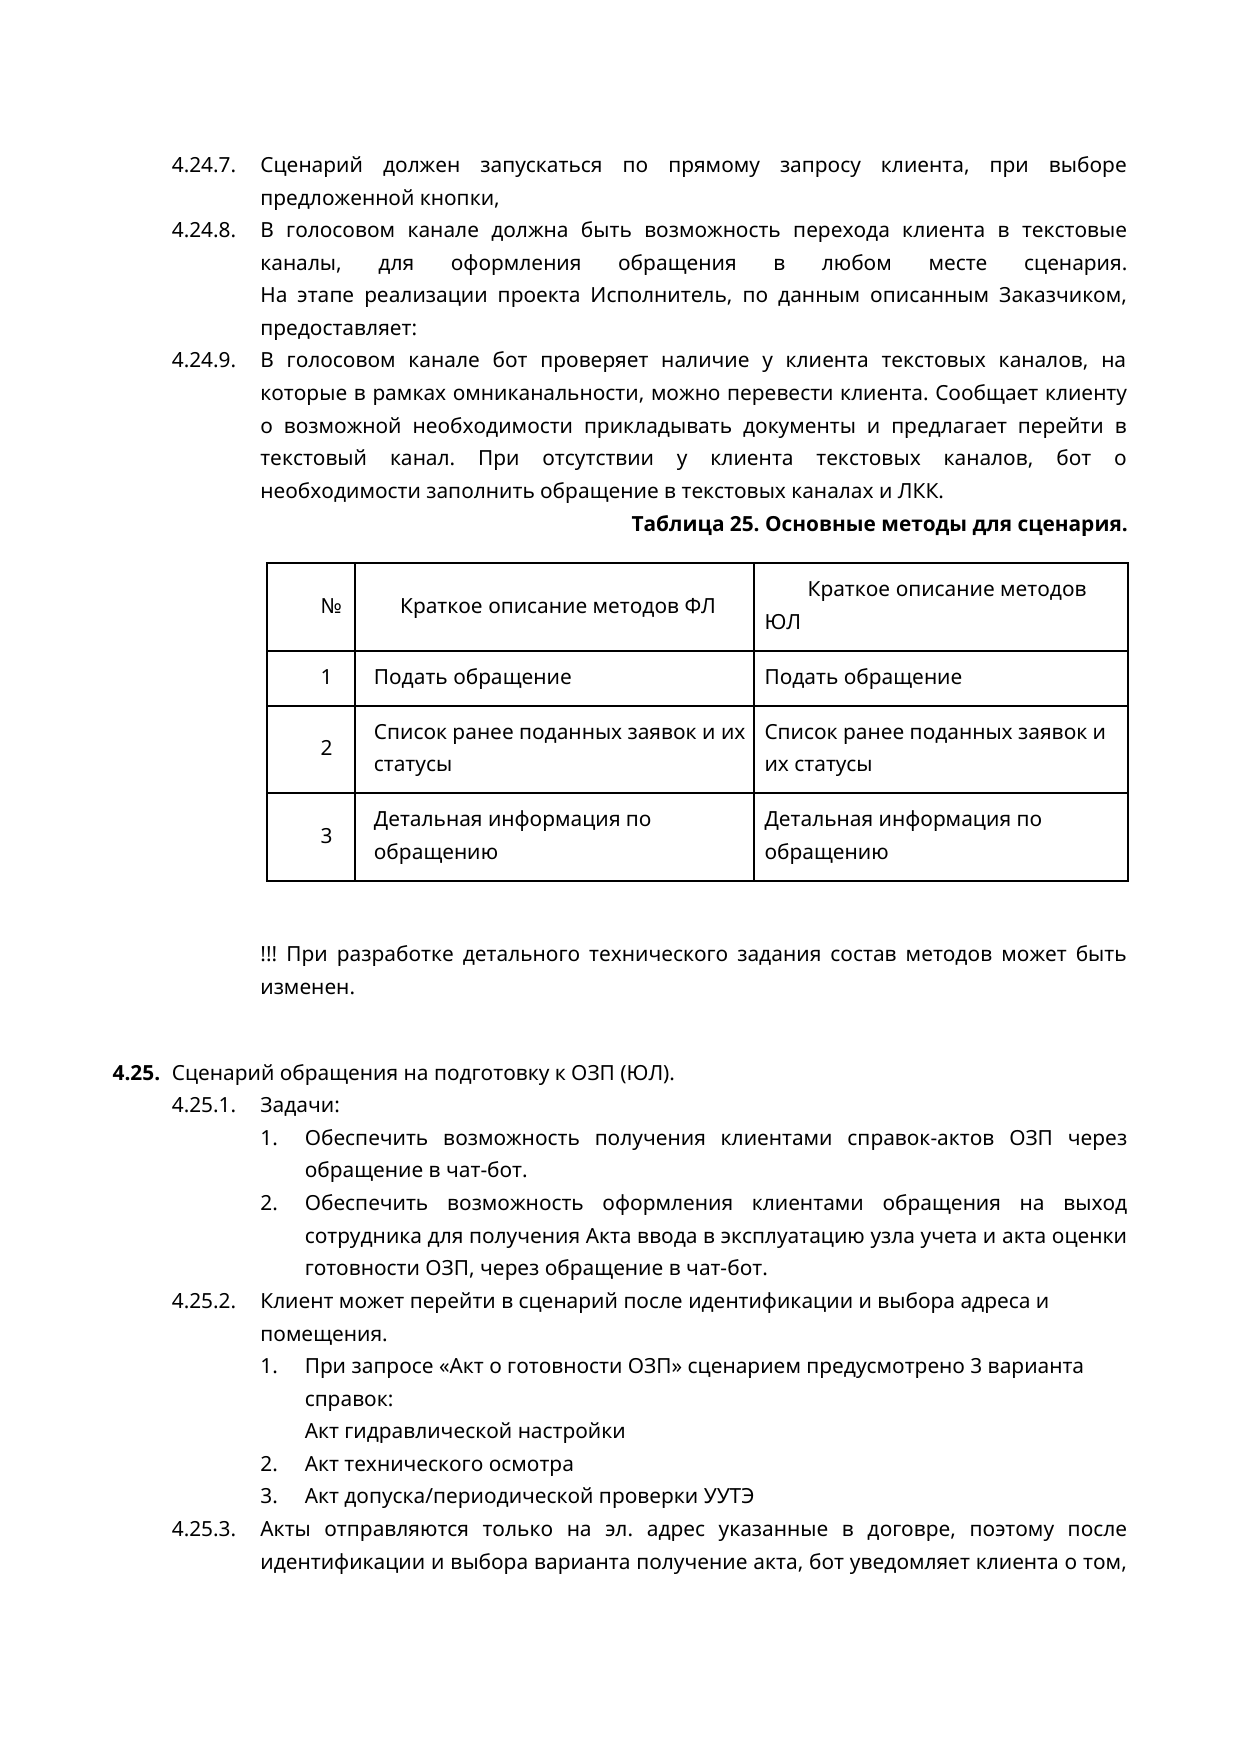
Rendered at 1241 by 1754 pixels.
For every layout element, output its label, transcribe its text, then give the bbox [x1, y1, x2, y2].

list Обеспечить возможность получения клиентами справок-актов ОЗП через обращение в чат-бот. [260, 1123, 1128, 1184]
list Таблица 25. Основные методы для сценария. [112, 509, 1128, 537]
table_cell Список ранее поданных заявок и их статусы [356, 707, 753, 792]
list Акт технического осмотра [260, 1449, 1128, 1477]
subtitle Сценарий обращения на подготовку к ОЗП (ЮЛ). [112, 1058, 1128, 1086]
table_cell Детальная информация по обращению [755, 794, 1127, 879]
table_header Краткое описание методов ЮЛ [755, 564, 1127, 649]
table_cell Детальная информация по обращению [356, 794, 753, 879]
table_header Краткое описание методов ФЛ [356, 564, 753, 649]
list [172, 1514, 1128, 1575]
table_cell 1 [268, 652, 354, 704]
list Клиент может перейти в сценарий после идентификации и выбора адреса и помещения. [172, 1286, 1128, 1347]
list В голосовом канале бот проверяет наличие у клиента текстовых каналов, на которые в рамках омниканальности, можно перевести клиента. Сообщает клиенту о возможной необходимости прикладывать документы и предлагает перейти в текстовый канал. При отсутствии у клиента текстовых каналов, бот о необходимости заполнить обращение в текстовых каналах и ЛКК. [172, 346, 1128, 504]
table_cell 3 [268, 794, 354, 879]
list Задачи: [172, 1090, 1128, 1119]
list Обеспечить возможность оформления клиентами обращения на выход сотрудника для получения Акта ввода в эксплуатацию узла учета и акта оценки готовности ОЗП, через обращение в чат-бот. [260, 1188, 1128, 1282]
table_cell Список ранее поданных заявок и их статусы [755, 707, 1127, 792]
table_cell Подать обращение [356, 652, 753, 704]
table_cell Подать обращение [755, 652, 1127, 704]
table_header № [268, 564, 354, 649]
list При запросе «Акт о готовности ОЗП» сценарием предусмотрено 3 варианта справок: Акт гидравлической настройки [260, 1351, 1128, 1445]
list В голосовом канале должна быть возможность перехода клиента в текстовые каналы, для оформления обращения в любом месте сценария. На этапе реализации проекта Исполнитель, по данным описанным Заказчиком, предоставляет: [172, 215, 1128, 341]
list Акт допуска/периодической проверки УУТЭ [260, 1482, 1128, 1510]
list Сценарий должен запускаться по прямому запросу клиента, при выборе предложенной кнопки, [172, 150, 1128, 211]
list !!! При разработке детального технического задания состав методов может быть изменен. [260, 939, 1128, 1000]
table_cell 2 [268, 707, 354, 792]
